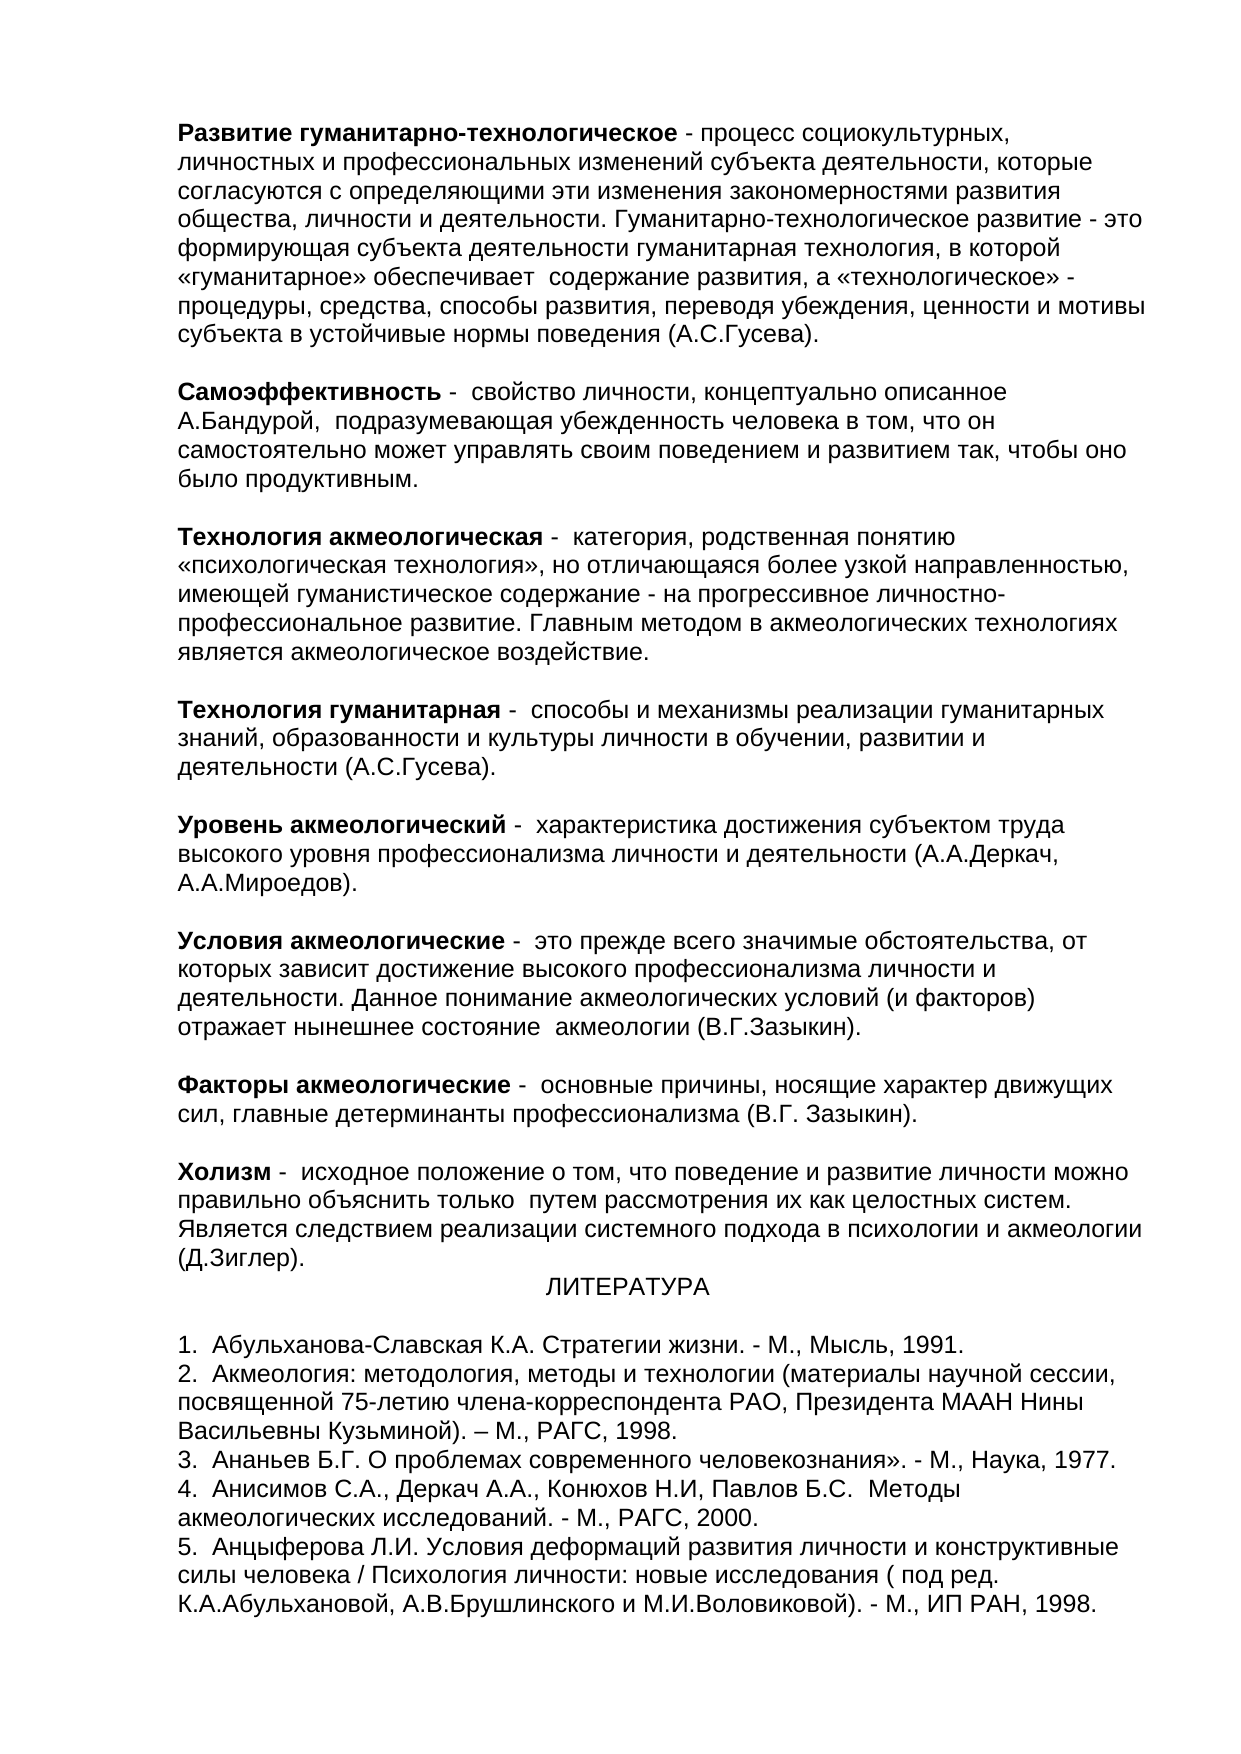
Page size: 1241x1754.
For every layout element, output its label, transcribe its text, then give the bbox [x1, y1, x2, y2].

text Самоэффективность - свойство личности, концептуально описанное А.Бандурой, подразумевающая убежденность человека в том, что он самостоятельно может управлять своим поведением и развитием так, чтобы оно было продуктивным. [177, 377, 1152, 492]
text Условия акмеологические - это прежде всего значимые обстоятельства, от которых зависит достижение высокого профессионализма личности и деятельности. Данное понимание акмеологических условий (и факторов) отражает нынешнее состояние акмеологии (В.Г.Зазыкин). [177, 926, 1152, 1041]
text Факторы акмеологические - основные причины, носящие характер движущих сил, главные детерминанты профессионализма (В.Г. Зазыкин). [177, 1070, 1152, 1128]
text Технология гуманитарная - способы и механизмы реализации гуманитарных знаний, образованности и культуры личности в обучении, развитии и деятельности (А.С.Гусева). [177, 695, 1152, 781]
text Технология акмеологическая - категория, родственная понятию «психологическая технология», но отличающаяся более узкой направленностью, имеющей гуманистическое содержание - на прогрессивное личностно-профессиональное развитие. Главным методом в акмеологических технологиях является акмеологическое воздействие. [177, 522, 1152, 666]
text Развитие гуманитарно-технологическое - процесс социокультурных, личностных и профессиональных изменений субъекта деятельности, которые согласуются с определяющими эти изменения закономерностями развития общества, личности и деятельности. Гуманитарно-технологическое развитие - это формирующая субъекта деятельности гуманитарная технология, в которой «гуманитарное» обеспечивает содержание развития, а «технологическое» - процедуры, средства, способы развития, переводя убеждения, ценности и мотивы субъекта в устойчивые нормы поведения (А.С.Гусева). [177, 118, 1152, 348]
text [177, 1330, 1152, 1618]
text Уровень акмеологический - характеристика достижения субъектом труда высокого уровня профессионализма личности и деятельности (А.А.Деркач, А.А.Мироедов). [177, 810, 1152, 897]
text Холизм - исходное положение о том, что поведение и развитие личности можно правильно объяснить только путем рассмотрения их как целостных систем. Является следствием реализации системного подхода в психологии и акмеологии (Д.Зиглер). ЛИТЕРАТУРА [177, 1157, 1152, 1301]
